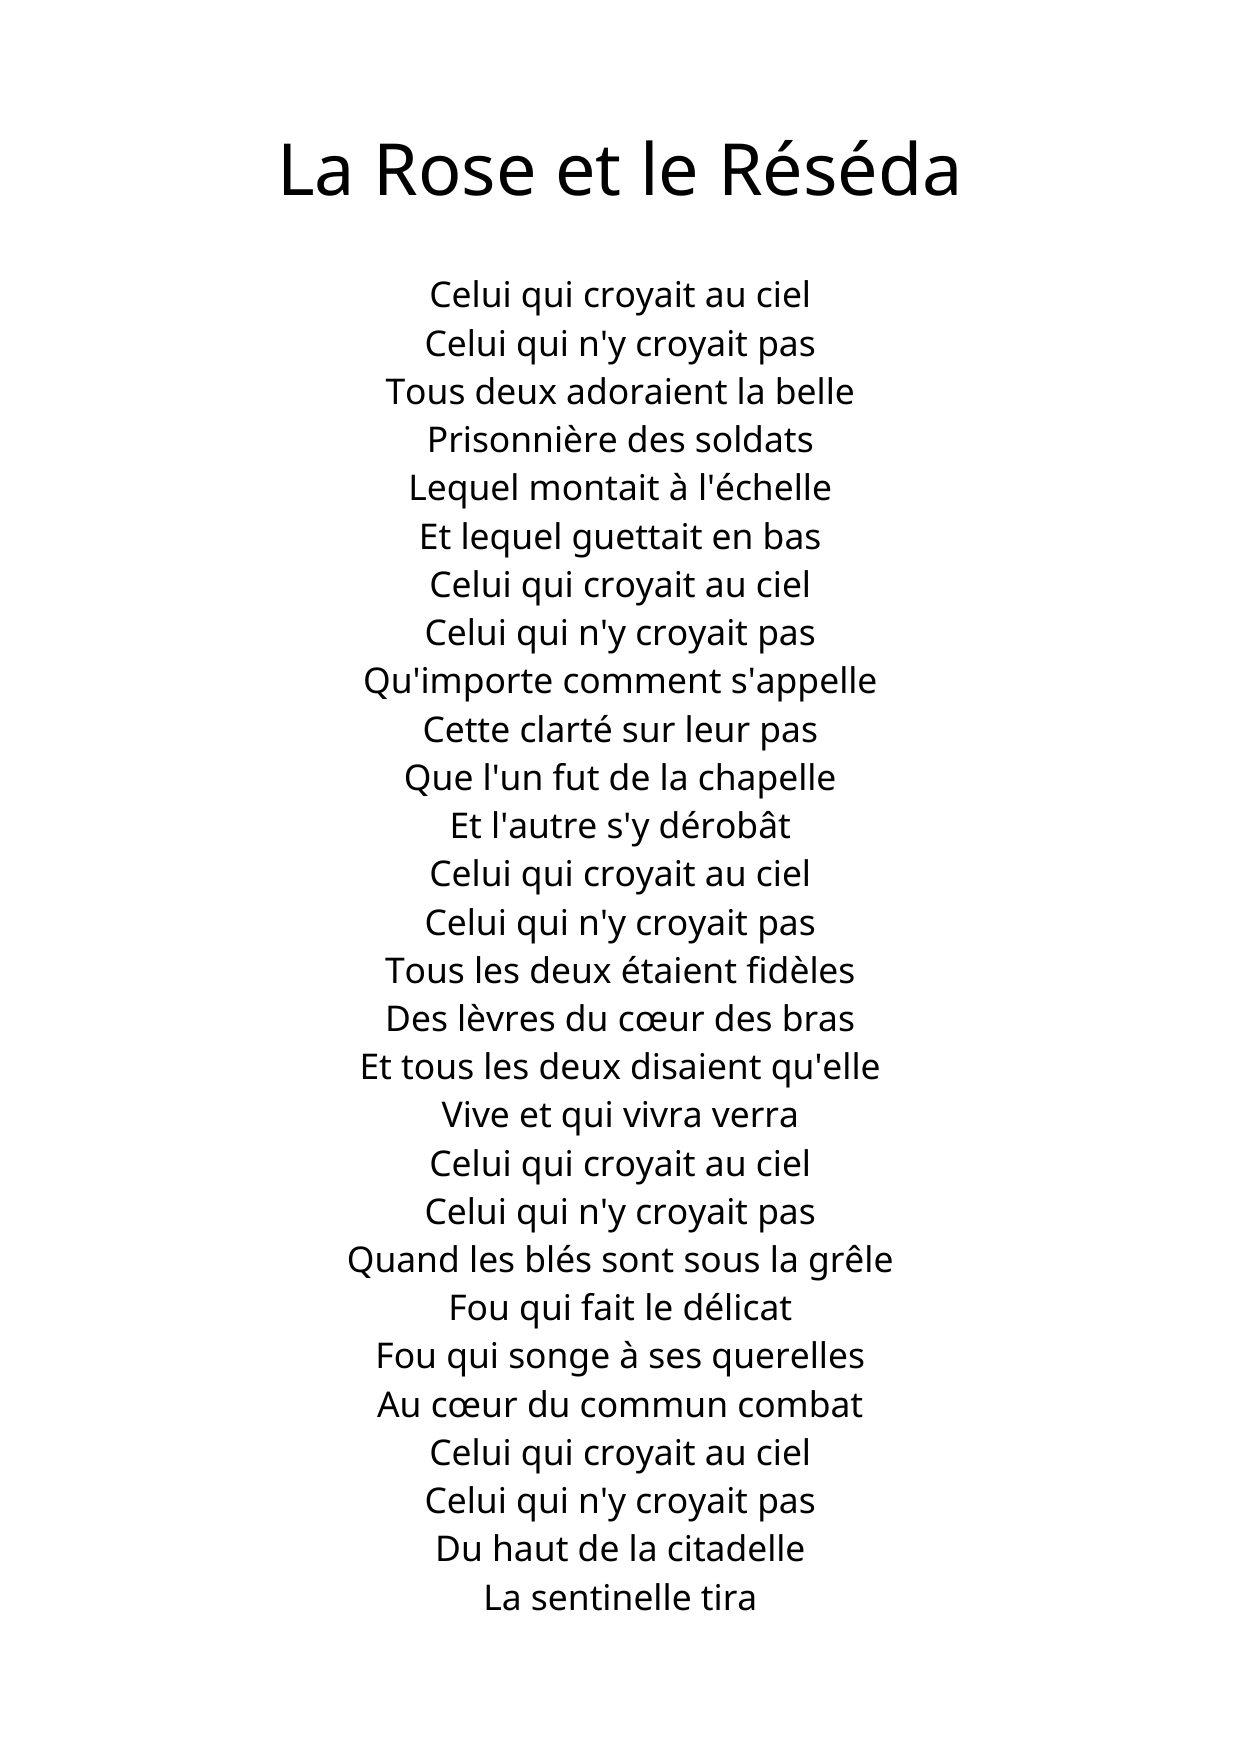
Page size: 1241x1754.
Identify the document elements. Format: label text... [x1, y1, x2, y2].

text La Rose et le Réséda [118, 118, 1122, 216]
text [118, 1331, 1122, 1620]
text Celui qui croyait au ciel Celui qui n'y croyait pas Tous deux adoraient la belle Prisonnière des soldats Lequel montait à l'échelle Et lequel guettait en bas Celui qui croyait au ciel Celui qui n'y croyait pas Qu'importe comment s'appelle Cette clarté sur leur pas Que l'un fut de la chapelle Et l'autre s'y dérobât Celui qui croyait au ciel Celui qui n'y croyait pas Tous les deux étaient fidèles Des lèvres du cœur des bras Et tous les deux disaient qu'elle Vive et qui vivra verra Celui qui croyait au ciel Celui qui n'y croyait pas Quand les blés sont sous la grêle Fou qui fait le délicat [118, 270, 1122, 1331]
